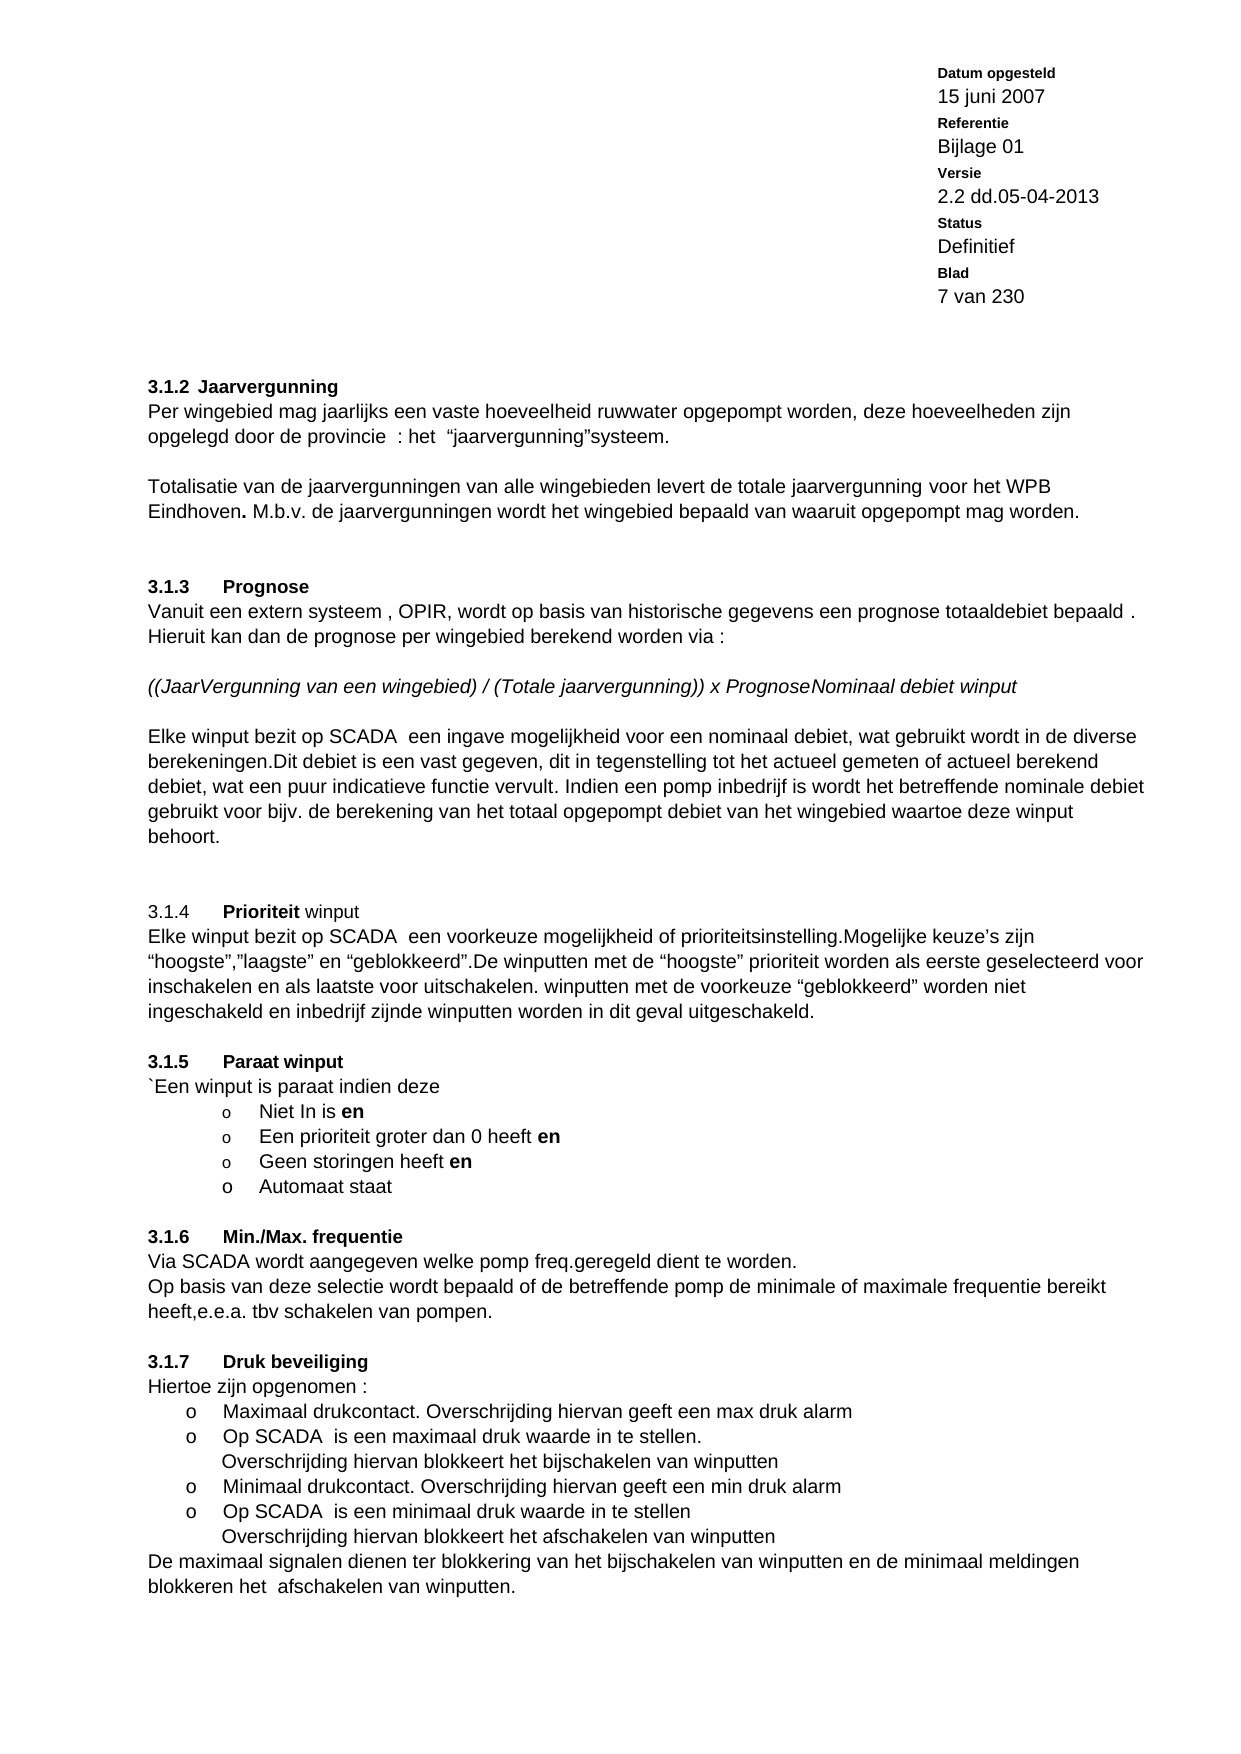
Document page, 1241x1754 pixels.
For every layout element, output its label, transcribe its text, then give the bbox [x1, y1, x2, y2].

list ((JaarVergunning van een wingebied) / (Totale jaarvergunning)) x PrognoseNominaal debiet winput [148, 674, 1148, 699]
list Niet In is en [221, 1099, 1147, 1124]
subtitle Min./Max. frequentie [148, 1224, 1147, 1249]
subtitle Prioriteit winput [148, 899, 1147, 924]
text Elke winput bezit op SCADA een ingave mogelijkheid voor een nominaal debiet, wat gebruikt wordt in de diverse berekeningen.Dit debiet is een vast gegeven, dit in tegenstelling tot het actueel gemeten of actueel berekend debiet, wat een puur indicatieve functie vervult. Indien een pomp inbedrijf is wordt het betreffende nominale debiet gebruikt voor bijv. de berekening van het totaal opgepompt debiet van het wingebied waartoe deze winput behoort. [148, 724, 1147, 849]
text Hiertoe zijn opgenomen : [148, 1374, 1147, 1399]
text Totalisatie van de jaarvergunningen van alle wingebieden levert de totale jaarvergunning voor het WPB Eindhoven. M.b.v. de jaarvergunningen wordt het wingebied bepaald van waaruit opgepompt mag worden. [148, 474, 1147, 524]
list Op SCADA is een maximaal druk waarde in te stellen. [185, 1424, 1147, 1449]
text De maximaal signalen dienen ter blokkering van het bijschakelen van winputten en de minimaal meldingen blokkeren het afschakelen van winputten. [148, 1549, 1147, 1599]
text Elke winput bezit op SCADA een voorkeuze mogelijkheid of prioriteitsinstelling.Mogelijke keuze’s zijn “hoogste”,”laagste” en “geblokkeerd”.De winputten met de “hoogste” prioriteit worden als eerste geselecteerd voor inschakelen en als laatste voor uitschakelen. winputten met de voorkeuze “geblokkeerd” worden niet ingeschakeld en inbedrijf zijnde winputten worden in dit geval uitgeschakeld. [148, 924, 1147, 1024]
text Vanuit een extern systeem , OPIR, wordt op basis van historische gegevens een prognose totaaldebiet bepaald . Hieruit kan dan de prognose per wingebied berekend worden via : [148, 599, 1147, 649]
text Via SCADA wordt aangegeven welke pomp freq.geregeld dient te worden. [148, 1249, 1147, 1274]
list Op SCADA is een minimaal druk waarde in te stellen [185, 1499, 1147, 1524]
subtitle Prognose [148, 574, 1147, 599]
subtitle Druk beveiliging [148, 1349, 1147, 1374]
list Maximaal drukcontact. Overschrijding hiervan geeft een max druk alarm [185, 1399, 1147, 1424]
list Een prioriteit groter dan 0 heeft en [221, 1124, 1147, 1149]
text Overschrijding hiervan blokkeert het bijschakelen van winputten [148, 1449, 1147, 1474]
list Geen storingen heeft en [221, 1149, 1147, 1174]
subtitle Jaarvergunning [148, 374, 1148, 399]
text Op basis van deze selectie wordt bepaald of de betreffende pomp de minimale of maximale frequentie bereikt heeft,e.e.a. tbv schakelen van pompen. [148, 1274, 1147, 1324]
list Minimaal drukcontact. Overschrijding hiervan geeft een min druk alarm [185, 1474, 1147, 1499]
text Per wingebied mag jaarlijks een vaste hoeveelheid ruwwater opgepompt worden, deze hoeveelheden zijn opgelegd door de provincie : het “jaarvergunning”systeem. [148, 399, 1147, 449]
subtitle Paraat winput [148, 1049, 1147, 1074]
text `Een winput is paraat indien deze [148, 1074, 1147, 1099]
text Overschrijding hiervan blokkeert het afschakelen van winputten [148, 1524, 1147, 1549]
list Automaat staat [221, 1174, 1147, 1199]
